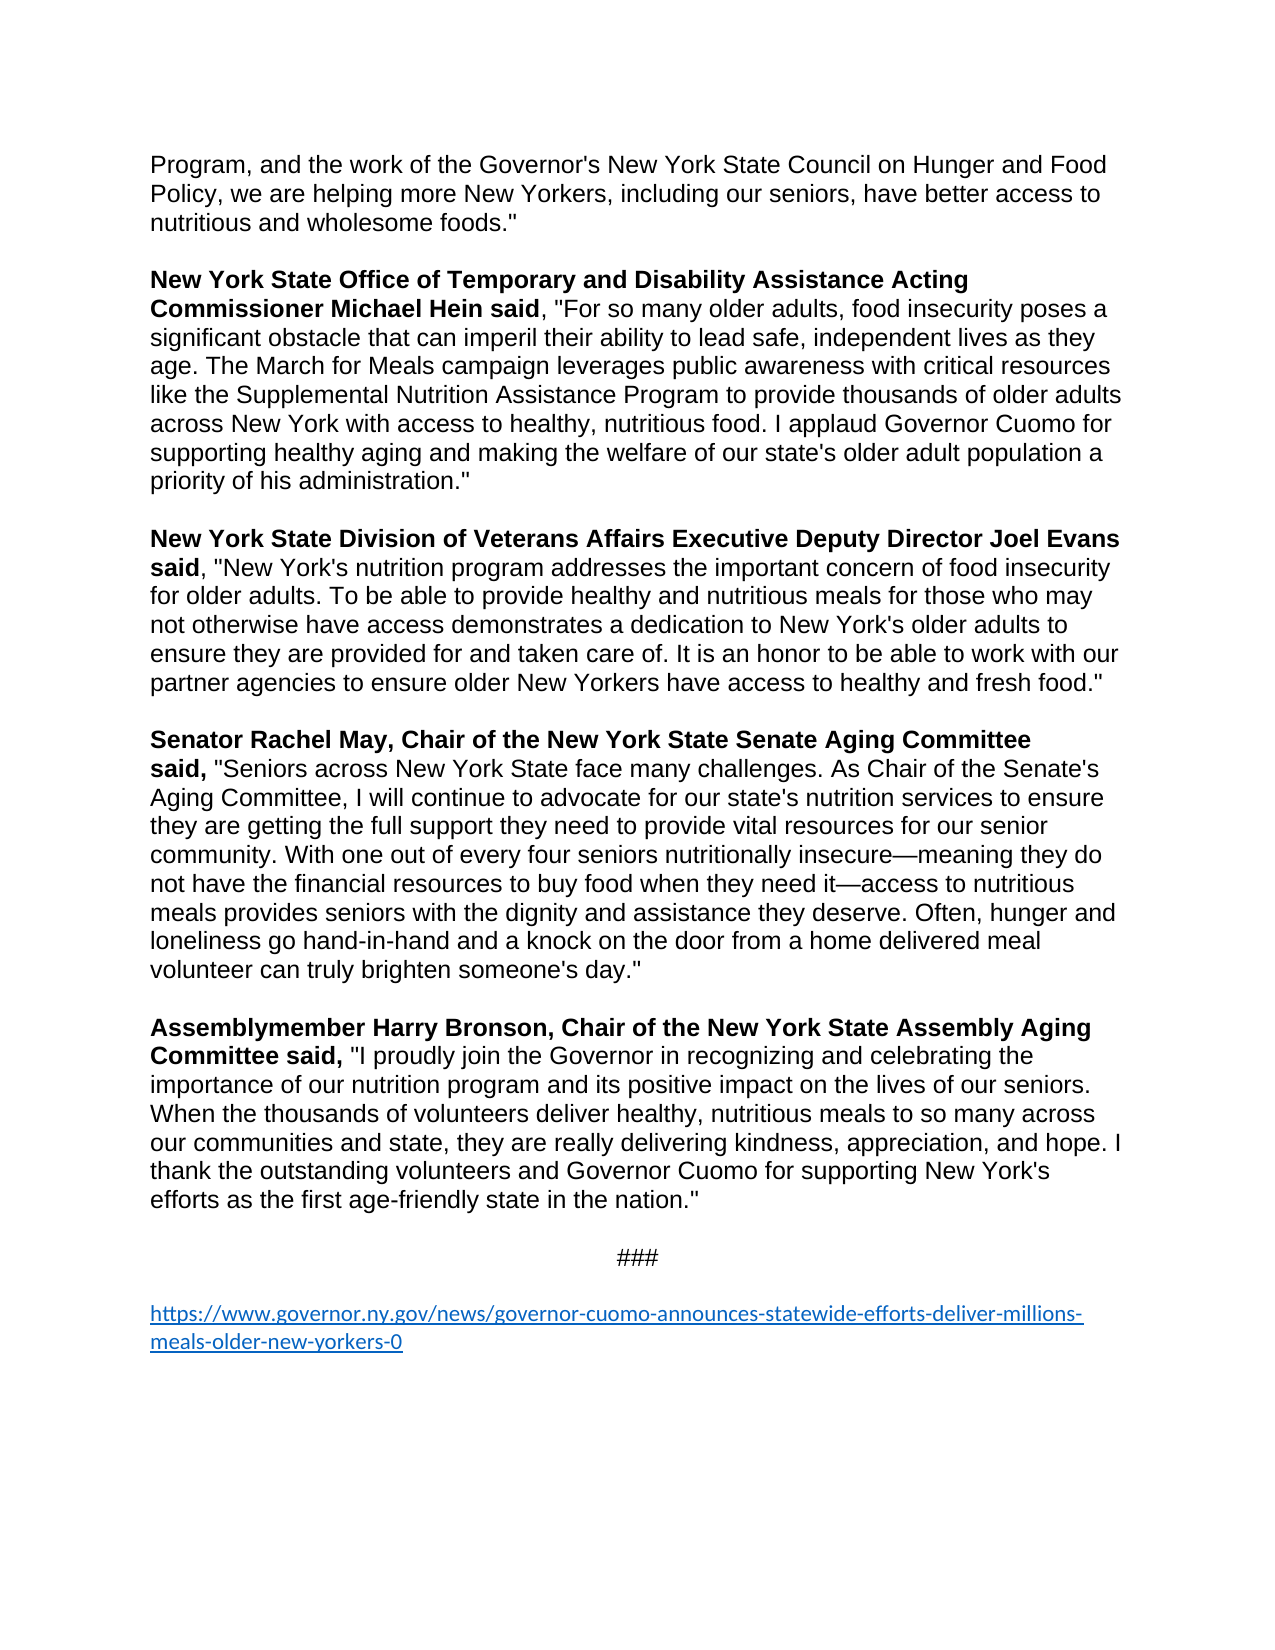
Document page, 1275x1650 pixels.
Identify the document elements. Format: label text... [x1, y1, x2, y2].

text New York State Office of Temporary and Disability Assistance Acting Commissioner Michael Hein said, "For so many older adults, food insecurity poses a significant obstacle that can imperil their ability to lead safe, independent lives as they age. The March for Meals campaign leverages public awareness with critical resources like the Supplemental Nutrition Assistance Program to provide thousands of older adults across New York with access to healthy, nutritious food. I applaud Governor Cuomo for supporting healthy aging and making the welfare of our state's older adult population a priority of his administration." [150, 265, 1125, 495]
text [150, 150, 1125, 236]
text Senator Rachel May, Chair of the New York State Senate Aging Committee said, "Seniors across New York State face many challenges. As Chair of the Senate's Aging Committee, I will continue to advocate for our state's nutrition services to ensure they are getting the full support they need to provide vital resources for our senior community. With one out of every four seniors nutritionally insecure—meaning they do not have the financial resources to buy food when they need it—access to nutritious meals provides seniors with the dignity and assistance they deserve. Often, hunger and loneliness go hand-in-hand and a knock on the door from a home delivered meal volunteer can truly brighten someone's day." [150, 725, 1125, 984]
text Assemblymember Harry Bronson, Chair of the New York State Assembly Aging Committee said, "I proudly join the Governor in recognizing and celebrating the importance of our nutrition program and its positive impact on the lives of our seniors. When the thousands of volunteers deliver healthy, nutritious meals to so many across our communities and state, they are really delivering kindness, appreciation, and hope. I thank the outstanding volunteers and Governor Cuomo for supporting New York's efforts as the first age-friendly state in the nation." [150, 1012, 1125, 1214]
text https://www.governor.ny.gov/news/governor-cuomo-announces-statewide-efforts-deliver-millions-meals-older-new-yorkers-0 [150, 1299, 1125, 1355]
text ### [150, 1242, 1125, 1271]
text New York State Division of Veterans Affairs Executive Deputy Director Joel Evans said, "New York's nutrition program addresses the important concern of food insecurity for older adults. To be able to provide healthy and nutritious meals for those who may not otherwise have access demonstrates a dedication to New York's older adults to ensure they are provided for and taken care of. It is an honor to be able to work with our partner agencies to ensure older New Yorkers have access to healthy and fresh food." [150, 524, 1125, 696]
